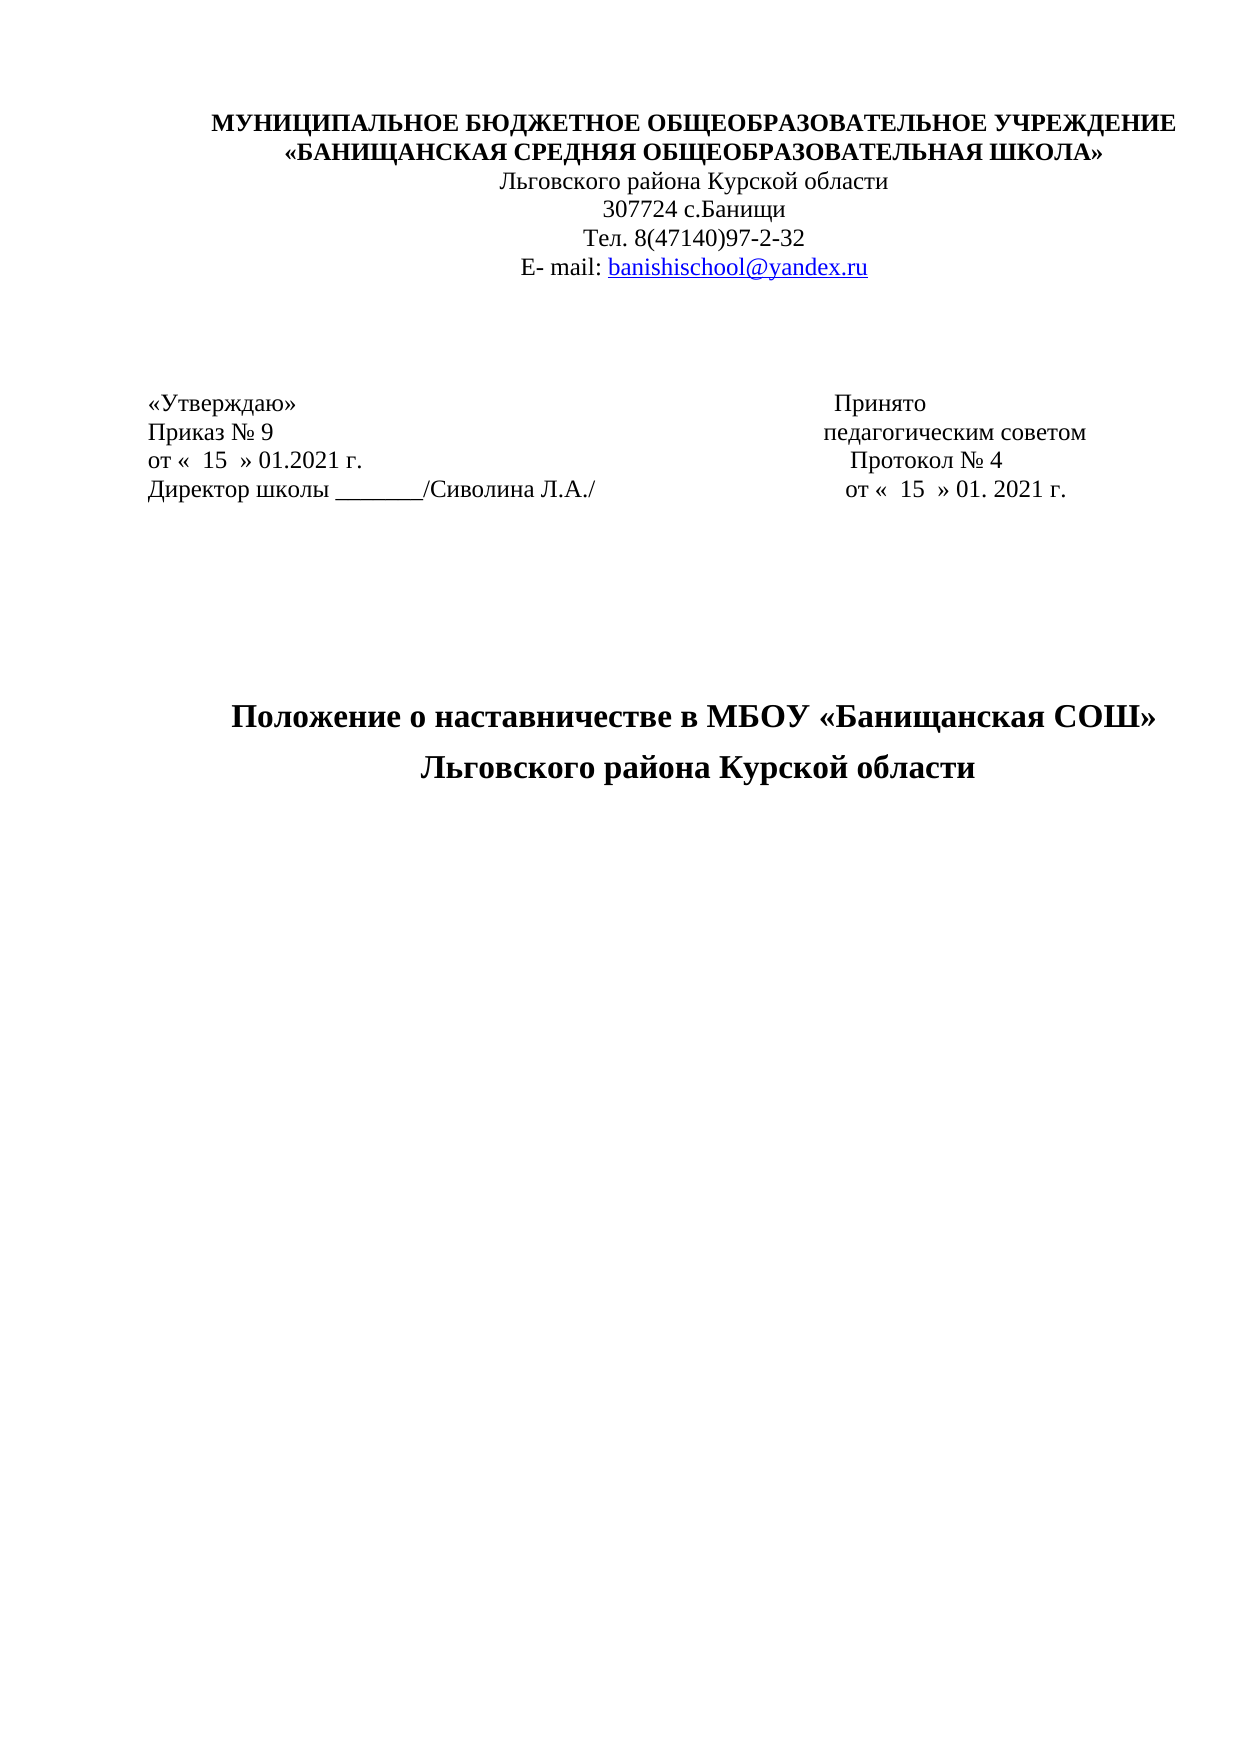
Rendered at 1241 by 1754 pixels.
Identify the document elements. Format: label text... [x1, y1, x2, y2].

text «БАНИЩАНСКАЯ СРЕДНЯЯ ОБЩЕОБРАЗОВАТЕЛЬНАЯ ШКОЛА» Льговского района Курской области [148, 137, 1240, 194]
text Приказ № 9 педагогическим советом [148, 417, 1240, 445]
text от « 15 » 01.2021 г. Протокол № 4 [148, 445, 1240, 474]
text Е- mail: banishischool@yandex.ru [148, 252, 1240, 281]
text Тел. 8(47140)97-2-32 [148, 223, 1240, 252]
text Льговского района Курской области [148, 735, 1240, 786]
text 307724 с.Банищи [148, 194, 1240, 223]
text Положение о наставничестве в МБОУ «Банищанская СОШ» [148, 684, 1240, 735]
text «Утверждаю» Принято [148, 388, 1240, 417]
text МУНИЦИПАЛЬНОЕ БЮДЖЕТНОЕ ОБЩЕОБРАЗОВАТЕЛЬНОЕ УЧРЕЖДЕНИЕ [148, 108, 1240, 137]
text Директор школы _______/Сиволина Л.А./ от « 15 » 01. 2021 г. [148, 474, 1240, 503]
